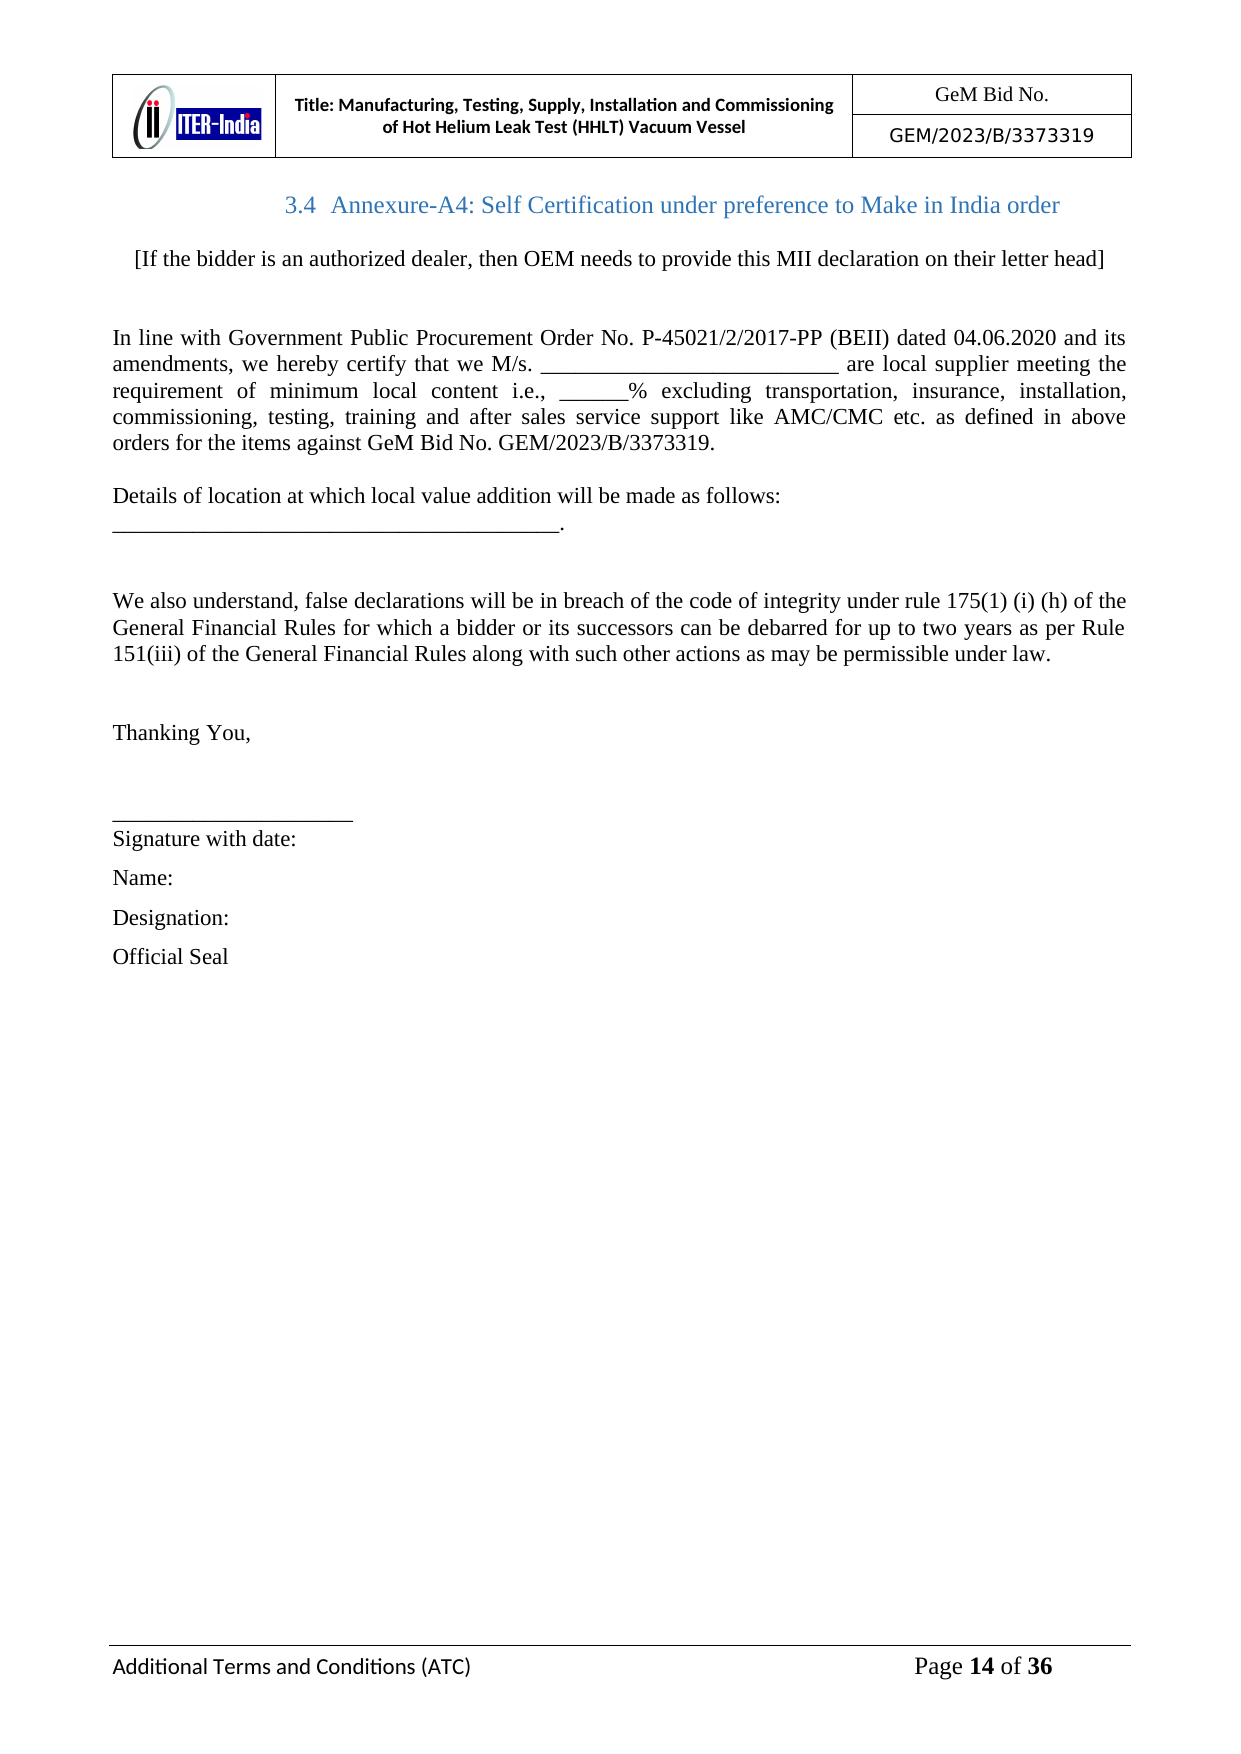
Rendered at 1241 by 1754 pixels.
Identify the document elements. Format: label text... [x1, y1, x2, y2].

text Name: [112, 864, 1128, 891]
picture [132, 84, 263, 149]
text [If the bidder is an authorized dealer, then OEM needs to provide this MII declaration on their letter head] [112, 245, 1128, 271]
text _____________________ [112, 798, 1128, 825]
text We also understand, false declarations will be in breach of the code of integrity under rule 175(1) (i) (h) of the General Financial Rules for which a bidder or its successors can be debarred for up to two years as per Rule 151(iii) of the General Financial Rules along with such other actions as may be permissible under law. [112, 588, 1128, 667]
subtitle Annexure-A4: Self Certification under preference to Make in India order [216, 190, 1128, 219]
text Designation: [112, 904, 1128, 930]
text Thanking You, [112, 719, 1128, 746]
text Official Seal [112, 943, 1128, 969]
text In line with Government Public Procurement Order No. P-45021/2/2017-PP (BEII) dated 04.06.2020 and its amendments, we hereby certify that we M/s. __________________________ are local supplier meeting the requirement of minimum local content i.e., ______% excluding transportation, insurance, installation, commissioning, testing, training and after sales service support like AMC/CMC etc. as defined in above orders for the items against GeM Bid No. GEM/2023/B/3373319. [112, 324, 1128, 456]
text Signature with date: [112, 825, 1128, 851]
text Details of location at which local value addition will be made as follows: [112, 482, 1128, 508]
text _______________________________________. [112, 508, 1128, 535]
